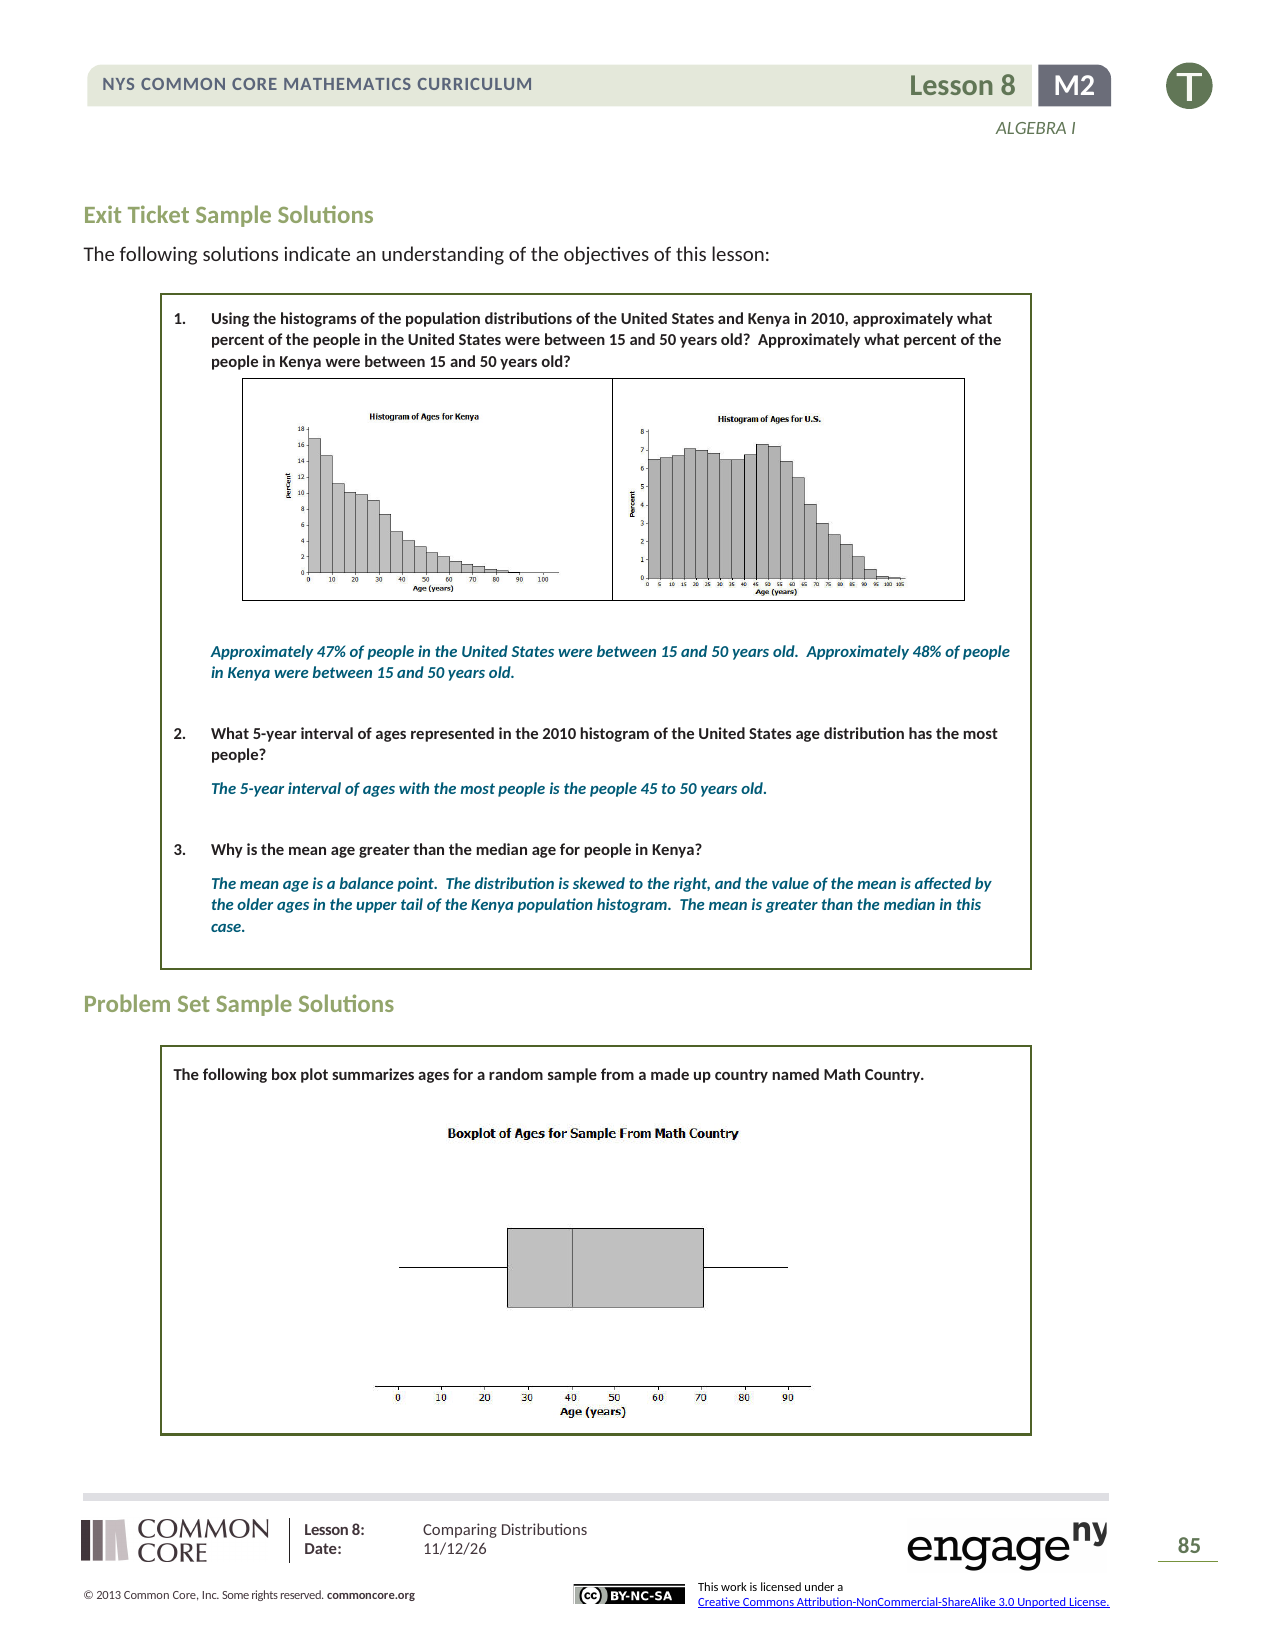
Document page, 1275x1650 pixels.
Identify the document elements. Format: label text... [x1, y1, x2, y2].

text The following solutions indicate an understanding of the objectives of this lesson: [83, 242, 1108, 267]
text Exit Ticket Sample Solutions [83, 200, 1108, 229]
picture [572, 1584, 685, 1604]
text The mean age is a balance point. The distribution is skewed to the right, and the value of the mean is affected by the older ages in the upper tail of the Kenya population histogram. The mean is greater than the median in this case. [211, 873, 1018, 936]
table_header [613, 379, 964, 600]
list Using the histograms of the population distributions of the United States and Kenya in 2010, approximately what percent of the people in the United States were between 15 and 50 years old? Approximately what percent of the people in Kenya were between 15 and 50 years old? [173, 308, 1018, 371]
picture [81, 1517, 269, 1562]
text The 5-year interval of ages with the most people is the people 45 to 50 years old. [173, 778, 1018, 799]
picture [361, 1113, 828, 1423]
picture [623, 407, 915, 600]
text The following box plot summarizes ages for a random sample from a made up country named Math Country. [173, 1064, 1018, 1084]
text Approximately 47% of people in the United States were between 15 and 50 years old. Approximately 48% of people in Kenya were between 15 and 50 years old. [211, 641, 1018, 682]
list Why is the mean age greater than the median age for people in Kenya? [173, 840, 1018, 860]
table_header [243, 379, 612, 600]
picture [276, 402, 573, 600]
text Problem Set Sample Solutions [83, 989, 1108, 1018]
picture [906, 1518, 1107, 1573]
list What 5-year interval of ages represented in the 2010 histogram of the United States age distribution has the most people? [173, 723, 1018, 765]
